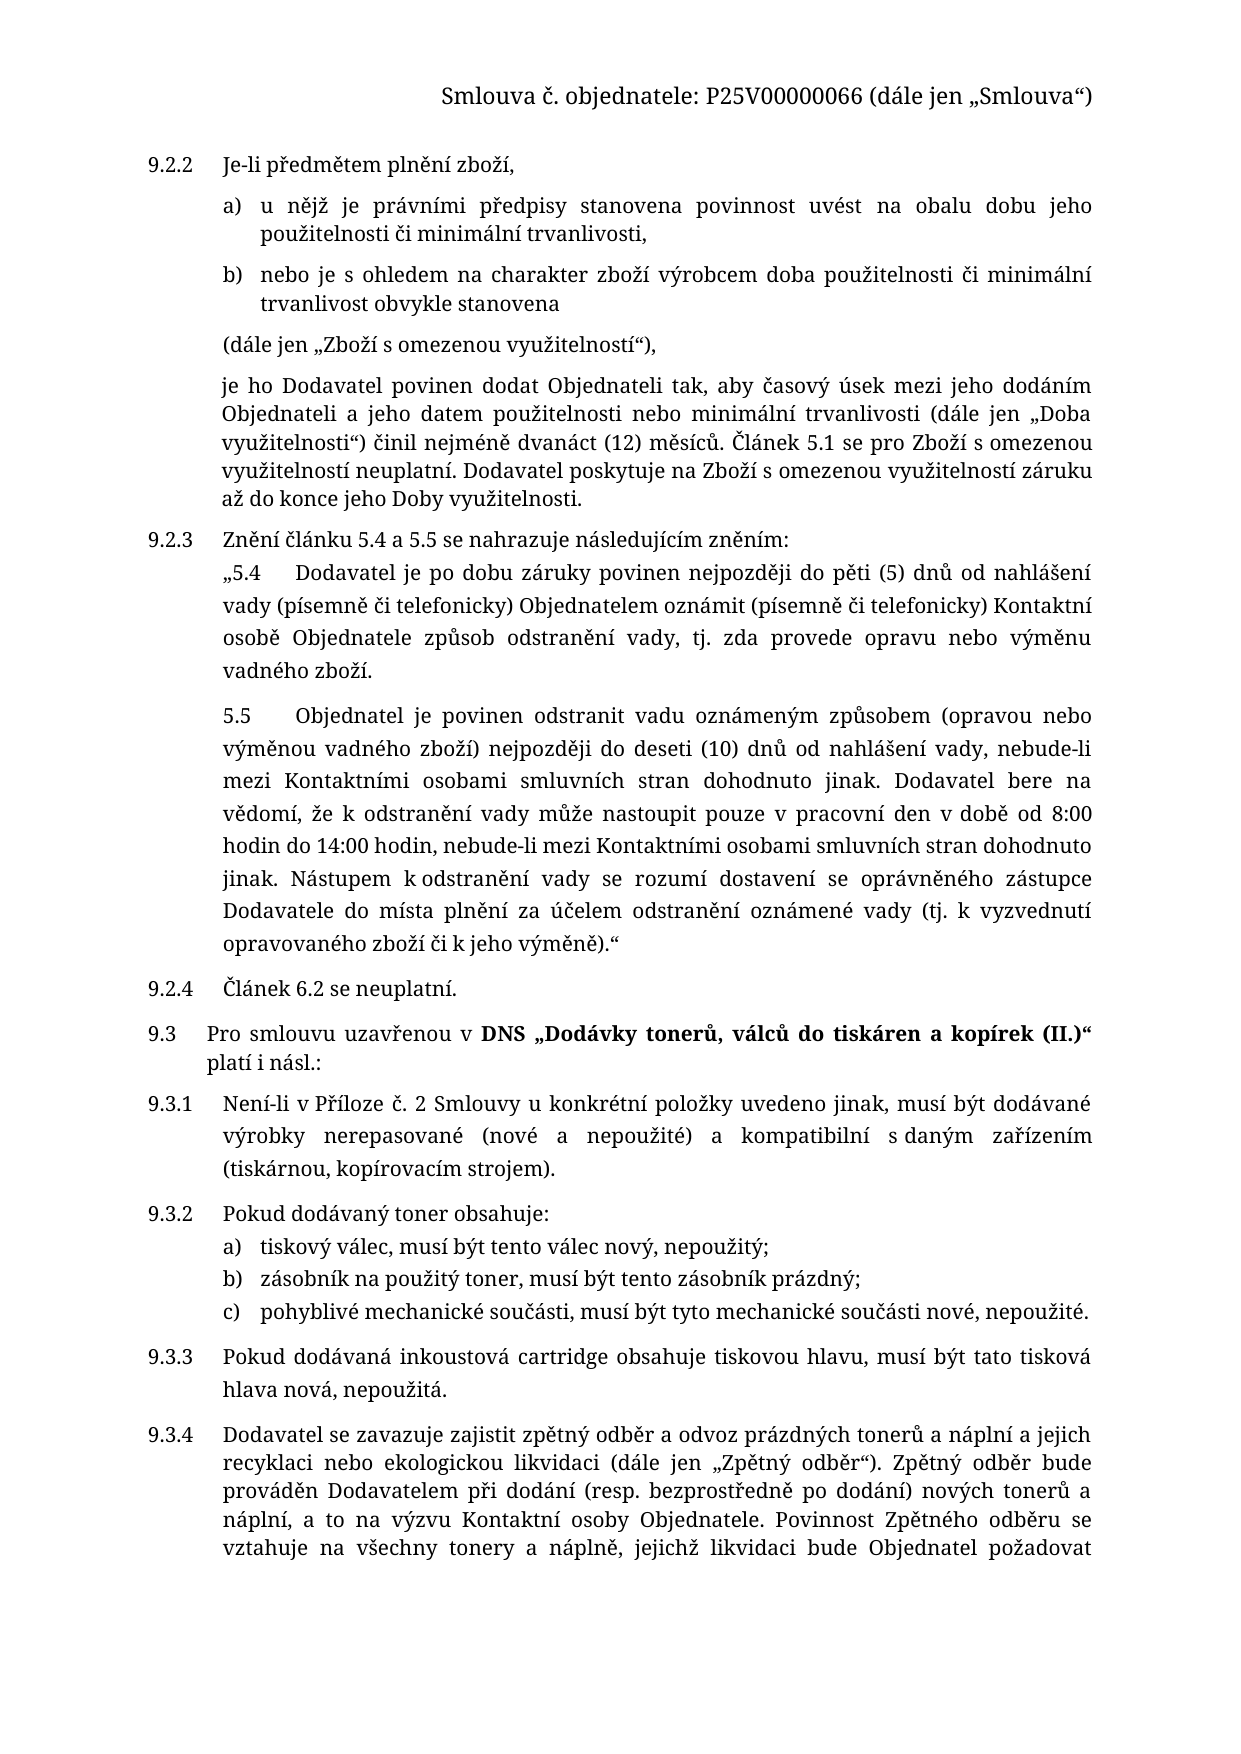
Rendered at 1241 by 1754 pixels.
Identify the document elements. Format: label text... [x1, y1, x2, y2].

list „5.4 Dodavatel je po dobu záruky povinen nejpozději do pěti (5) dnů od nahlášení vady (písemně či telefonicky) Objednatelem oznámit (písemně či telefonicky) Kontaktní osobě Objednatele způsob odstranění vady, tj. zda provede opravu nebo výměnu vadného zboží. [223, 558, 1093, 684]
list Znění článku 5.4 a 5.5 se nahrazuje následujícím zněním: [148, 526, 1093, 554]
list Pokud dodávaná inkoustová cartridge obsahuje tiskovou hlavu, musí být tato tisková hlava nová, nepoužitá. [148, 1342, 1093, 1403]
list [148, 1420, 1093, 1562]
list u nějž je právními předpisy stanovena povinnost uvést na obalu dobu jeho použitelnosti či minimální trvanlivosti, [223, 191, 1093, 248]
list 5.5 Objednatel je povinen odstranit vadu oznámeným způsobem (opravou nebo výměnou vadného zboží) nejpozději do deseti (10) dnů od nahlášení vady, nebude-li mezi Kontaktními osobami smluvních stran dohodnuto jinak. Dodavatel bere na vědomí, že k odstranění vady může nastoupit pouze v pracovní den v době od 8:00 hodin do 14:00 hodin, nebude-li mezi Kontaktními osobami smluvních stran dohodnuto jinak. Nástupem k odstranění vady se rozumí dostavení se oprávněného zástupce Dodavatele do místa plnění za účelem odstranění oznámené vady (tj. k vyzvednutí opravovaného zboží či k jeho výměně).“ [223, 701, 1093, 958]
list zásobník na použitý toner, musí být tento zásobník prázdný; [223, 1264, 1093, 1293]
text je ho Dodavatel povinen dodat Objednateli tak, aby časový úsek mezi jeho dodáním Objednateli a jeho datem použitelnosti nebo minimální trvanlivosti (dále jen „Doba využitelnosti“) činil nejméně dvanáct (12) měsíců. Článek 5.1 se pro Zboží s omezenou využitelností neuplatní. Dodavatel poskytuje na Zboží s omezenou využitelností záruku až do konce jeho Doby využitelnosti. [221, 371, 1093, 513]
list Pro smlouvu uzavřenou v DNS „Dodávky tonerů, válců do tiskáren a kopírek (II.)“ platí i násl.: [148, 1019, 1093, 1076]
list Je-li předmětem plnění zboží, [148, 150, 1093, 179]
list Není-li v Příloze č. 2 Smlouvy u konkrétní položky uvedeno jinak, musí být dodávané výrobky nerepasované (nové a nepoužité) a kompatibilní s daným zařízením (tiskárnou, kopírovacím strojem). [148, 1089, 1093, 1182]
text (dále jen „Zboží s omezenou využitelností“), [223, 330, 1093, 358]
list nebo je s ohledem na charakter zboží výrobcem doba použitelnosti či minimální trvanlivost obvykle stanovena [223, 261, 1093, 317]
list Článek 6.2 se neuplatní. [148, 974, 1093, 1003]
list pohyblivé mechanické součásti, musí být tyto mechanické součásti nové, nepoužité. [223, 1297, 1093, 1325]
list tiskový válec, musí být tento válec nový, nepoužitý; [223, 1232, 1093, 1260]
list Pokud dodávaný toner obsahuje: [148, 1199, 1093, 1228]
